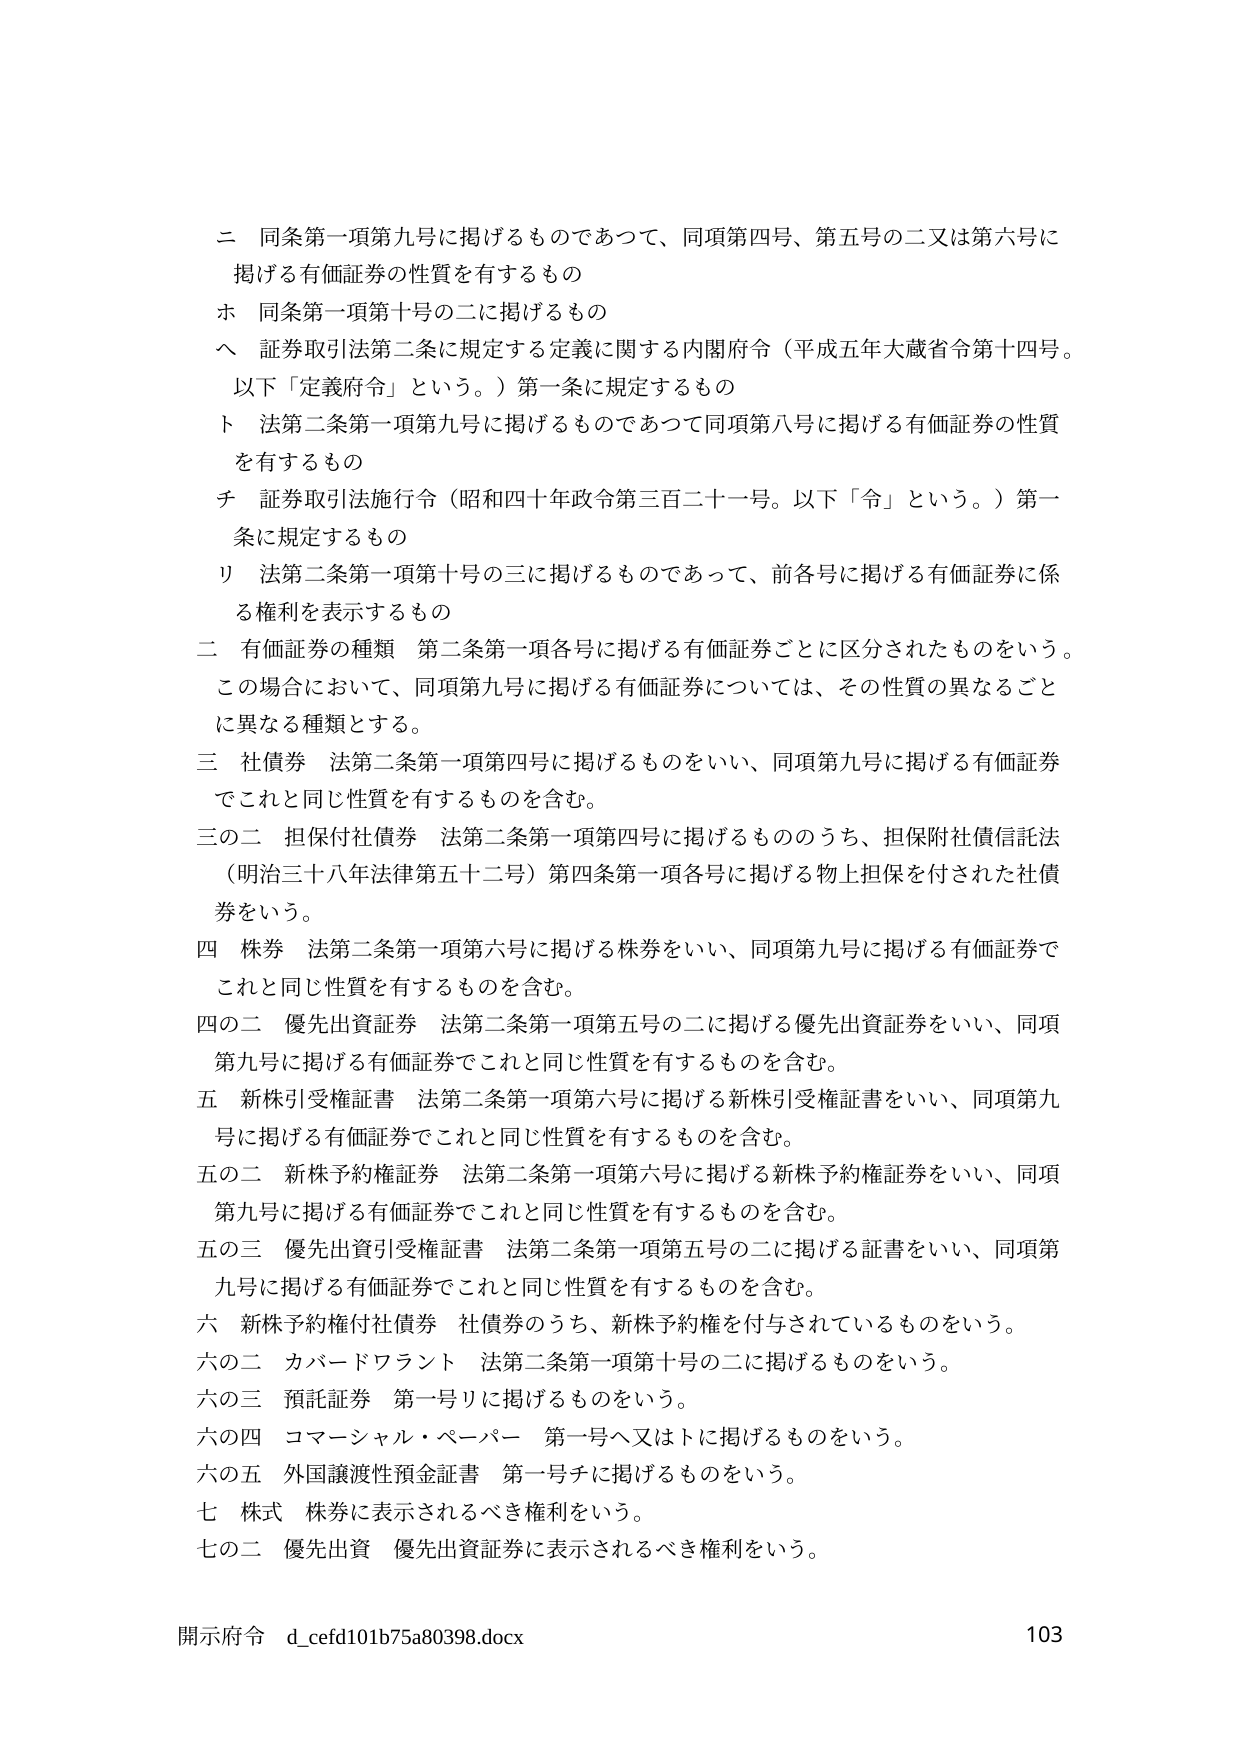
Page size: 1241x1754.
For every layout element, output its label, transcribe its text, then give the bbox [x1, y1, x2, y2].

text 四の二 優先出資証券 法第二条第一項第五号の二に掲げる優先出資証券をいい、同項第九号に掲げる有価証券でこれと同じ性質を有するものを含む。 [196, 1004, 1063, 1079]
text 三の二 担保付社債券 法第二条第一項第四号に掲げるもののうち、担保附社債信託法（明治三十八年法律第五十二号）第四条第一項各号に掲げる物上担保を付された社債券をいう。 [196, 817, 1063, 929]
text 三 社債券 法第二条第一項第四号に掲げるものをいい、同項第九号に掲げる有価証券でこれと同じ性質を有するものを含む。 [196, 742, 1063, 817]
text 六の二 カバードワラント 法第二条第一項第十号の二に掲げるものをいう。 [196, 1342, 1063, 1379]
text 六の四 コマーシャル・ペーパー 第一号ヘ又はトに掲げるものをいう。 [196, 1417, 1063, 1454]
text 七の二 優先出資 優先出資証券に表示されるべき権利をいう。 [196, 1529, 1063, 1567]
text 四 株券 法第二条第一項第六号に掲げる株券をいい、同項第九号に掲げる有価証券でこれと同じ性質を有するものを含む。 [196, 929, 1063, 1004]
text チ 証券取引法施行令（昭和四十年政令第三百二十一号。以下「令」という。）第一条に規定するもの [215, 479, 1063, 554]
text 五 新株引受権証書 法第二条第一項第六号に掲げる新株引受権証書をいい、同項第九号に掲げる有価証券でこれと同じ性質を有するものを含む。 [196, 1079, 1063, 1154]
text 六の三 預託証券 第一号リに掲げるものをいう。 [196, 1379, 1063, 1417]
text 七 株式 株券に表示されるべき権利をいう。 [196, 1492, 1063, 1529]
text へ 証券取引法第二条に規定する定義に関する内閣府令（平成五年大蔵省令第十四号。以下「定義府令」という。）第一条に規定するもの [215, 329, 1063, 404]
text 五の三 優先出資引受権証書 法第二条第一項第五号の二に掲げる証書をいい、同項第九号に掲げる有価証券でこれと同じ性質を有するものを含む。 [196, 1229, 1063, 1304]
text 五の二 新株予約権証券 法第二条第一項第六号に掲げる新株予約権証券をいい、同項第九号に掲げる有価証券でこれと同じ性質を有するものを含む。 [196, 1154, 1063, 1229]
text ニ 同条第一項第九号に掲げるものであつて、同項第四号、第五号の二又は第六号に掲げる有価証券の性質を有するもの [215, 217, 1063, 292]
text 六の五 外国譲渡性預金証書 第一号チに掲げるものをいう。 [196, 1454, 1063, 1492]
text ト 法第二条第一項第九号に掲げるものであつて同項第八号に掲げる有価証券の性質を有するもの [215, 404, 1063, 479]
text リ 法第二条第一項第十号の三に掲げるものであって、前各号に掲げる有価証券に係る権利を表示するもの [215, 554, 1063, 629]
text 二 有価証券の種類 第二条第一項各号に掲げる有価証券ごとに区分されたものをいう。この場合において、同項第九号に掲げる有価証券については、その性質の異なるごとに異なる種類とする。 [196, 629, 1063, 742]
text 六 新株予約権付社債券 社債券のうち、新株予約権を付与されているものをいう。 [196, 1304, 1063, 1342]
text ホ 同条第一項第十号の二に掲げるもの [215, 292, 1063, 329]
